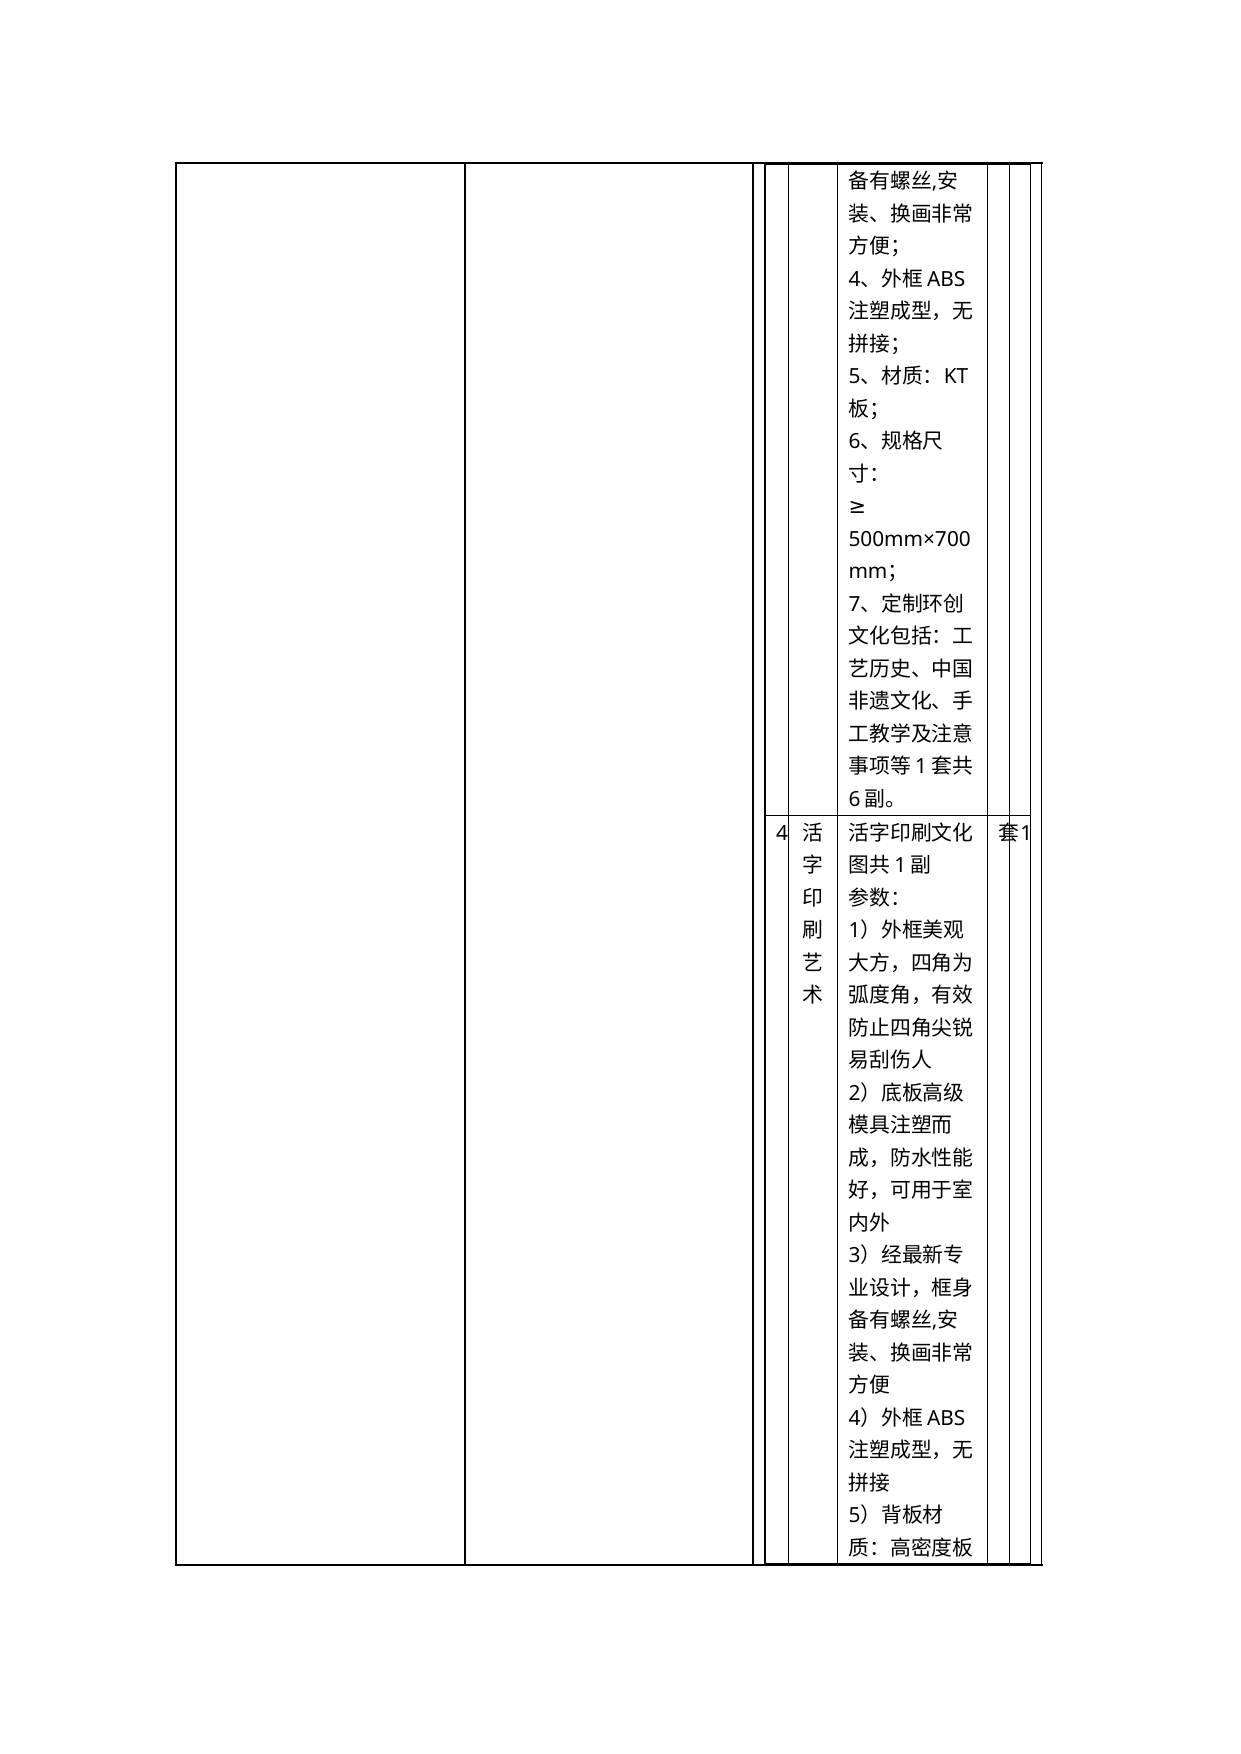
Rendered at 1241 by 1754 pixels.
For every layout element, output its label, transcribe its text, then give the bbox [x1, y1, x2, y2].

table_cell [838, 816, 987, 1563]
table_cell [1031, 164, 1041, 1564]
table_cell [766, 165, 788, 815]
table_cell [1010, 165, 1030, 815]
table_cell [766, 816, 788, 1563]
table_cell [789, 165, 837, 815]
table_cell [988, 816, 1009, 1563]
table_cell [1010, 816, 1030, 1563]
table_cell [754, 164, 764, 1564]
table_cell [988, 165, 1009, 815]
table_cell [838, 165, 987, 815]
table_cell 1 [177, 164, 464, 1564]
table_cell [466, 164, 752, 1564]
table_cell [789, 816, 837, 1563]
